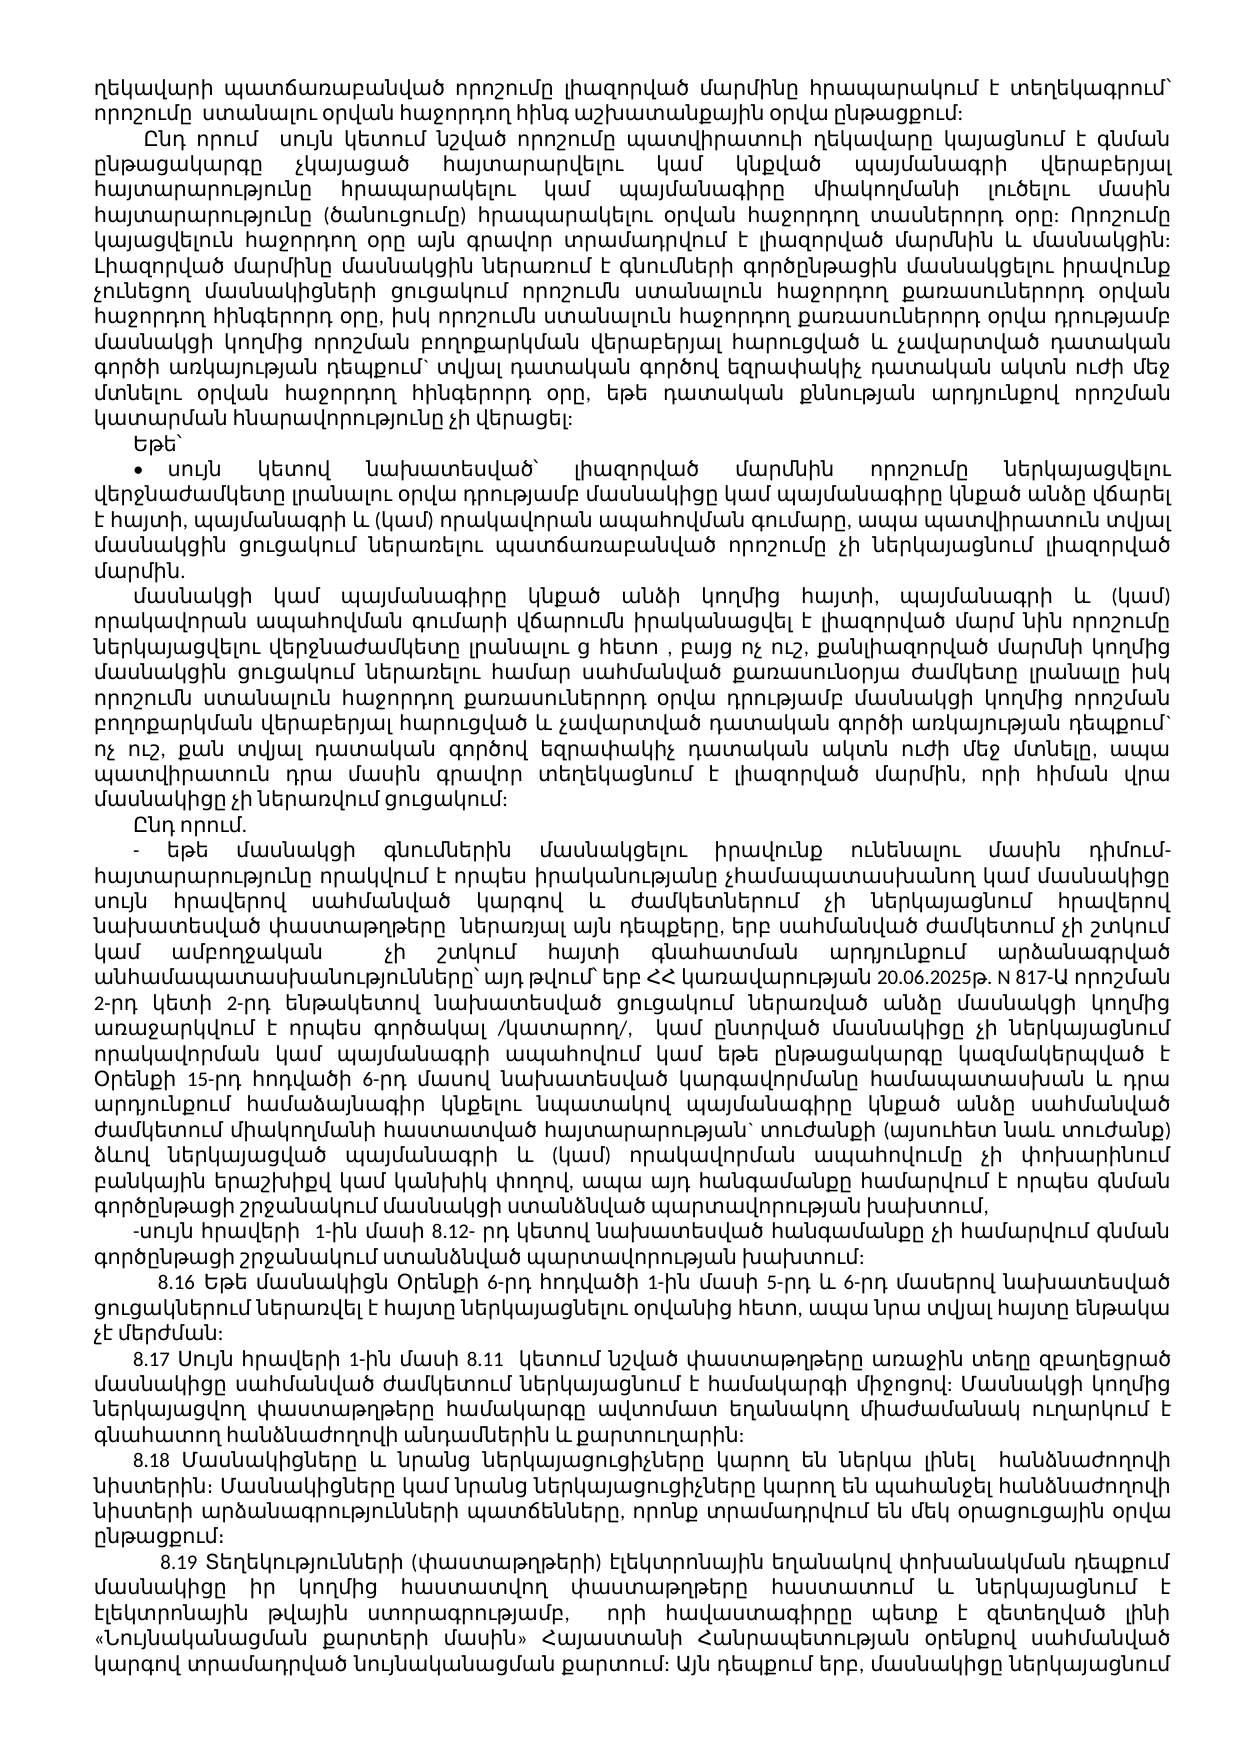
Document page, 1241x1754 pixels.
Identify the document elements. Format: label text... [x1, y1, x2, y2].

text - եթե մասնակցի գնումներին մասնակցելու իրավունք ունենալու մասին դիմում-հայտարարությունը որակվում է որպես իրականությանը չհամապատասխանող կամ մասնակիցը սույն հրավերով սահմանված կարգով և ժամկետներում չի ներկայացնում հրավերով նախատեսված փաստաթղթերը ներառյալ այն դեպքերը, երբ սահմանված ժամկետում չի շտկում կամ ամբողջական չի շտկում հայտի գնահատման արդյունքում արձանագրված անհամապատասխանությունները՝ այդ թվում՝ երբ ՀՀ կառավարության 20.06.2025թ. N 817-Ա որոշման 2-րդ կետի 2-րդ ենթակետով նախատեսված ցուցակում ներառված անձը մասնակցի կողմից առաջարկվում է որպես գործակալ /կատարող/, կամ ընտրված մասնակիցը չի ներկայացնում որակավորման կամ պայմանագրի ապահովում կամ եթե ընթացակարգը կազմակերպված է Օրենքի 15-րդ հոդվածի 6-րդ մասով նախատեսված կարգավորմանը համապատասխան և դրա արդյունքում համաձայնագիր կնքելու նպատակով պայմանագիրը կնքած անձը սահմանված ժամկետում միակողմանի հաստատված հայտարարության` տուժանքի (այսուհետ նաև տուժանք) ձևով ներկայացված պայմանագրի և (կամ) որակավորման ապահովումը չի փոխարինում բանկային երաշխիքվ կամ կանխիկ փողով, ապա այդ հանգամանքը համարվում է որպես գնման գործընթացի շրջանակում մասնակցի ստանձնված պարտավորության խախտում, [94, 837, 1171, 1219]
text Եթե՝ [94, 431, 1171, 456]
text 8.16 Եթե մասնակիցն Օրենքի 6-րդ հոդվածի 1-ին մասի 5-րդ և 6-րդ մասերով նախատեսված ցուցակներում ներառվել է հայտը ներկայացնելու օրվանից հետո, ապա նրա տվյալ հայտը ենթակա չէ մերժման: [94, 1269, 1171, 1346]
text -սույն հրավերի 1-ին մասի 8.12- րդ կետով նախատեսված հանգամանքը չի համարվում գնման գործընթացի շրջանակում ստանձնված պարտավորության խախտում: [94, 1219, 1171, 1269]
text 8.17 Սույն հրավերի 1-ին մասի 8.11 կետում նշված փաստաթղթերը առաջին տեղը զբաղեցրած մասնակիցը սահմանված ժամկետում ներկայացնում է համակարգի միջոցով: Մասնակցի կողմից ներկայացվող փաստաթղթերը համակարգը ավտոմատ եղանակող միաժամանակ ուղարկում է գնահատող հանձնաժողովի անդամներին և քարտուղարին: [94, 1346, 1171, 1447]
text Ընդ որում. [94, 812, 1171, 837]
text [94, 1549, 1171, 1676]
text • սույն կետով նախատեսված՝ լիազորված մարմնին որոշումը ներկայացվելու վերջնաժամկետը լրանալու օրվա դրությամբ մասնակիցը կամ պայմանագիրը կնքած անձը վճարել է հայտի, պայմանագրի և (կամ) որակավորան ապահովման գումարը, ապա պատվիրատուն տվյալ մասնակցին ցուցակում ներառելու պատճառաբանված որոշումը չի ներկայացնում լիազորված մարմին. [94, 456, 1171, 583]
text մասնակցի կամ պայմանագիրը կնքած անձի կողմից հայտի, պայմանագրի և (կամ) որակավորան ապահովման գումարի վճարումն իրականացվել է լիազորված մարմ նին որոշումը ներկայացվելու վերջնաժամկետը լրանալու ց հետո , բայց ոչ ուշ, քանլիազորված մարմնի կողմից մասնակցին ցուցակում ներառելու համար սահմանված քառասունօրյա ժամկետը լրանալը իսկ որոշումն ստանալուն հաջորդող քառասուներորդ օրվա դրությամբ մասնակցի կողմից որոշման բողոքարկման վերաբերյալ հարուցված և չավարտված դատական գործի առկայության դեպքում` ոչ ուշ, քան տվյալ դատական գործով եզրափակիչ դատական ակտն ուժի մեջ մտնելը, ապա պատվիրատուն դրա մասին գրավոր տեղեկացնում է լիազորված մարմին, որի հիման վրա մասնակիցը չի ներառվում ցուցակում: [94, 583, 1171, 812]
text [94, 75, 1171, 126]
text 8.18 Մասնակիցները և նրանց ներկայացուցիչները կարող են ներկա լինել հանձնաժողովի նիստերին։ Մասնակիցները կամ նրանց ներկայացուցիչները կարող են պահանջել հանձնաժողովի նիստերի արձանագրությունների պատճենները, որոնք տրամադրվում են մեկ օրացուցային օրվա ընթացքում։ [94, 1447, 1171, 1549]
text Ընդ որում սույն կետում նշված որոշումը պատվիրատուի ղեկավարը կայացնում է գնման ընթացակարգը չկայացած հայտարարվելու կամ կնքված պայմանագրի վերաբերյալ հայտարարությունը հրապարակելու կամ պայմանագիրը միակողմանի լուծելու մասին հայտարարությունը (ծանուցումը) հրապարակելու օրվան հաջորդող տասներորդ օրը: Որոշումը կայացվելուն հաջորդող օրը այն գրավոր տրամադրվում է լիազորված մարմնին և մասնակցին: Լիազորված մարմինը մասնակցին ներառում է գնումների գործընթացին մասնակցելու իրավունք չունեցող մասնակիցների ցուցակում որոշումն ստանալուն հաջորդող քառասուներորդ օրվան հաջորդող հինգերորդ օրը, իսկ որոշումն ստանալուն հաջորդող քառասուներորդ օրվա դրությամբ մասնակցի կողմից որոշման բողոքարկման վերաբերյալ հարուցված և չավարտված դատական գործի առկայության դեպքում` տվյալ դատական գործով եզրափակիչ դատական ակտն ուժի մեջ մտնելու օրվան հաջորդող հինգերորդ օրը, եթե դատական քննության արդյունքով որոշման կատարման հնարավորությունը չի վերացել: [94, 126, 1171, 431]
